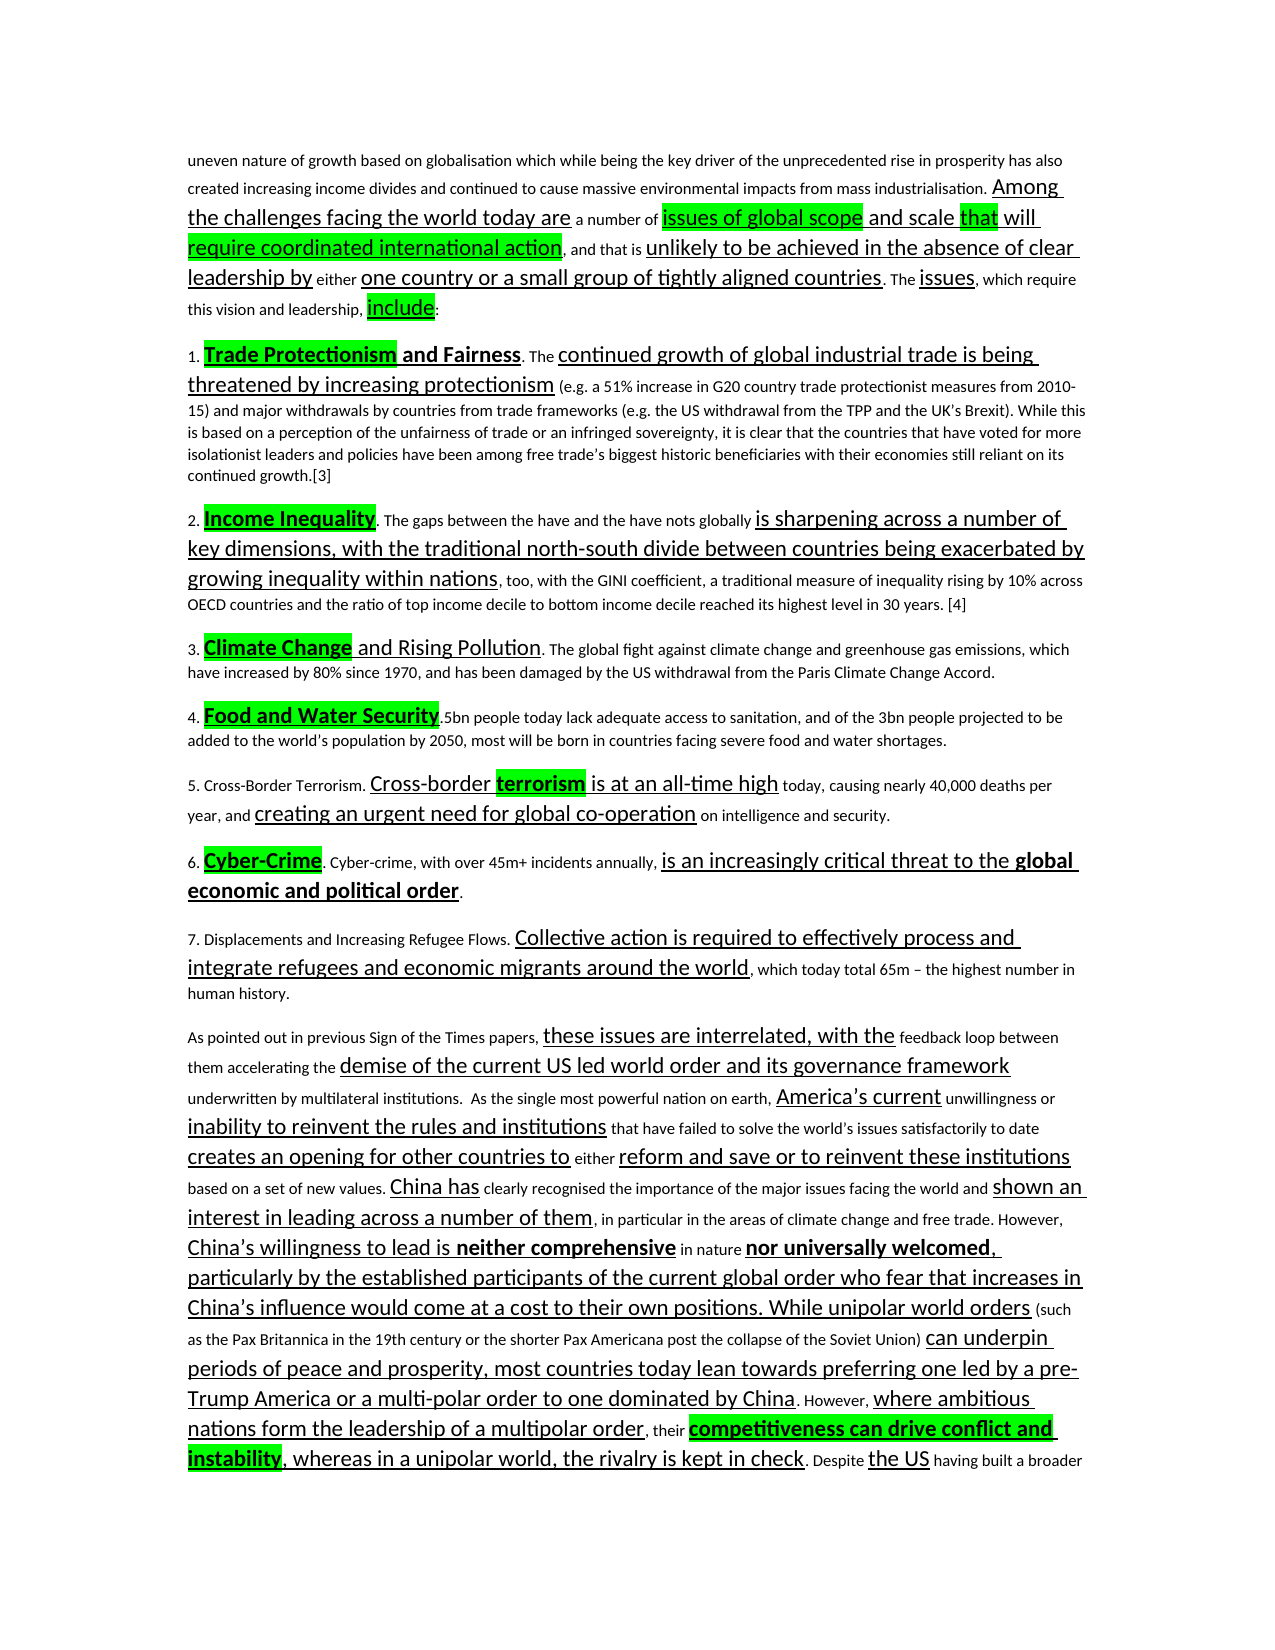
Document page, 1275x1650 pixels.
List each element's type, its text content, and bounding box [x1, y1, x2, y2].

text 5. Cross-Border Terrorism. Cross-border terrorism is at an all-time high today, causing nearly 40,000 deaths per year, and creating an urgent need for global co-operation on intelligence and security. [187, 769, 1087, 827]
text 6. Cyber-Crime. Cyber-crime, with over 45m+ incidents annually, is an increasingly critical threat to the global economic and political order. [187, 846, 1087, 904]
text 1. Trade Protectionism and Fairness. The continued growth of global industrial trade is being threatened by increasing protectionism (e.g. a 51% increase in G20 country trade protectionist measures from 2010-15) and major withdrawals by countries from trade frameworks (e.g. the US withdrawal from the TPP and the UK’s Brexit). While this is based on a perception of the unfairness of trade or an infringed sovereignty, it is clear that the countries that have voted for more isolationist leaders and policies have been among free trade’s biggest historic beneficiaries with their economies still reliant on its continued growth.[3] [187, 340, 1087, 486]
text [187, 150, 1087, 321]
text 2. Income Inequality. The gaps between the have and the have nots globally is sharpening across a number of key dimensions, with the traditional north-south divide between countries being exacerbated by growing inequality within nations, too, with the GINI coefficient, a traditional measure of inequality rising by 10% across OECD countries and the ratio of top income decile to bottom income decile reached its highest level in 30 years. [4] [187, 504, 1087, 614]
text 3. Climate Change and Rising Pollution. The global fight against climate change and greenhouse gas emissions, which have increased by 80% since 1970, and has been damaged by the US withdrawal from the Paris Climate Change Accord. [187, 633, 1087, 683]
text 4. Food and Water Security.5bn people today lack adequate access to sanitation, and of the 3bn people projected to be added to the world’s population by 2050, most will be born in countries facing severe food and water shortages. [187, 701, 1087, 751]
text 7. Displacements and Increasing Refugee Flows. Collective action is required to effectively process and integrate refugees and economic migrants around the world, which today total 65m – the highest number in human history. [187, 923, 1087, 1003]
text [187, 1021, 1087, 1472]
